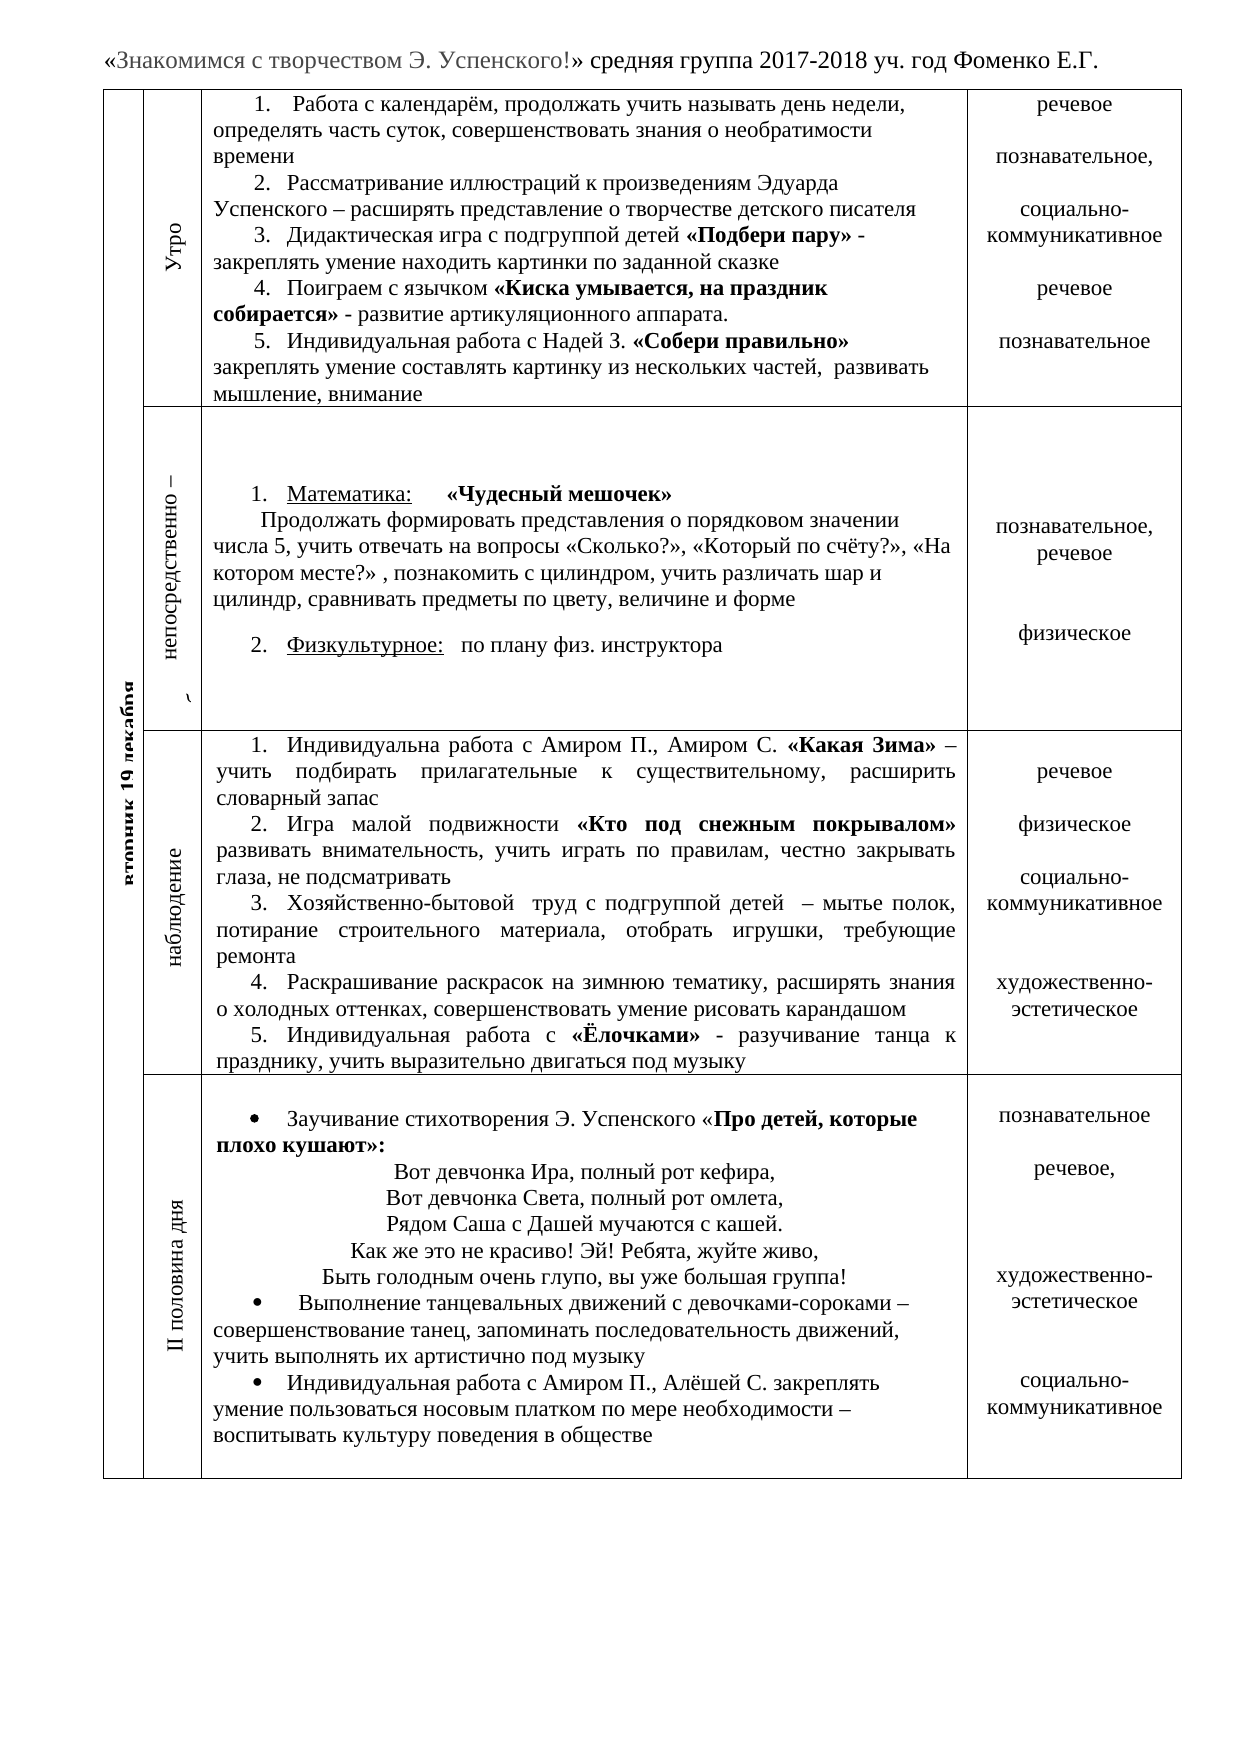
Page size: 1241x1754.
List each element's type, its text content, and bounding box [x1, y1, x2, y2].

table_cell познавательное речевое, художественно-эстетическое социально-коммуникативное [968, 1075, 1181, 1478]
table_cell Индивидуальна работа с Амиром П., Амиром С. «Какая Зима» – учить подбирать прилагательные к существительному, расширить словарный запас Игра малой подвижности «Кто под снежным покрывалом» развивать внимательность, учить играть по правилам, честно закрывать глаза, не подсматривать Хозяйственно-бытовой труд с подгруппой детей – мытье полок, потирание строительного материала, отобрать игрушки, требующие ремонта Раскрашивание раскрасок на зимнюю тематику, расширять знания о холодных оттенках, совершенствовать умение рисовать карандашом Индивидуальная работа с «Ёлочками» - разучивание танца к празднику, учить выразительно двигаться под музыку [202, 731, 967, 1074]
table_cell Заучивание стихотворения Э. Успенского «Про детей, которые плохо кушают»: Вот девчонка Ира, полный рот кефира, Вот девчонка Света, полный рот омлета, Рядом Саша с Дашей мучаются с кашей. Как же это не красиво! Эй! Ребята, жуйте живо, Быть голодным очень глупо, вы уже большая группа! Выполнение танцевальных движений с девочками-сороками – совершенствование танец, запоминать последовательность движений, учить выполнять их артистично под музыку Индивидуальная работа с Амиром П., Алёшей С. закреплять умение пользоваться носовым платком по мере необходимости – воспитывать культуру поведения в обществе [202, 1075, 967, 1478]
table_header вторник 19 декабря [104, 90, 143, 1478]
table_header Работа с календарём, продолжать учить называть день недели, определять часть суток, совершенствовать знания о необратимости времени Рассматривание иллюстраций к произведениям Эдуарда Успенского – расширять представление о творчестве детского писателя Дидактическая игра с подгруппой детей «Подбери пару» - закреплять умение находить картинки по заданной сказке Поиграем с язычком «Киска умывается, на праздник собирается» - развитие артикуляционного аппарата. Индивидуальная работа с Надей З. «Собери правильно» закреплять умение составлять картинку из нескольких частей, развивать мышление, внимание [202, 90, 967, 406]
table_cell II половина дня [144, 1075, 201, 1478]
table_cell речевое физическое социально-коммуникативное художественно-эстетическое [968, 731, 1181, 1074]
table_cell наблюдение [144, 731, 201, 1074]
table_header Утро [144, 90, 201, 406]
table_cell познавательное, речевое физическое [968, 407, 1181, 730]
table_cell непосредственно – образовательная деятельность [144, 407, 201, 730]
table_header речевое познавательное, социально-коммуникативное речевое познавательное [968, 90, 1181, 406]
table_cell Математика: «Чудесный мешочек» Продолжать формировать представления о порядковом значении числа 5, учить отвечать на вопросы «Сколько?», «Который по счёту?», «На котором месте?» , познакомить с цилиндром, учить различать шар и цилиндр, сравнивать предметы по цвету, величине и форме Физкультурное: по плану физ. инструктора [202, 407, 967, 730]
